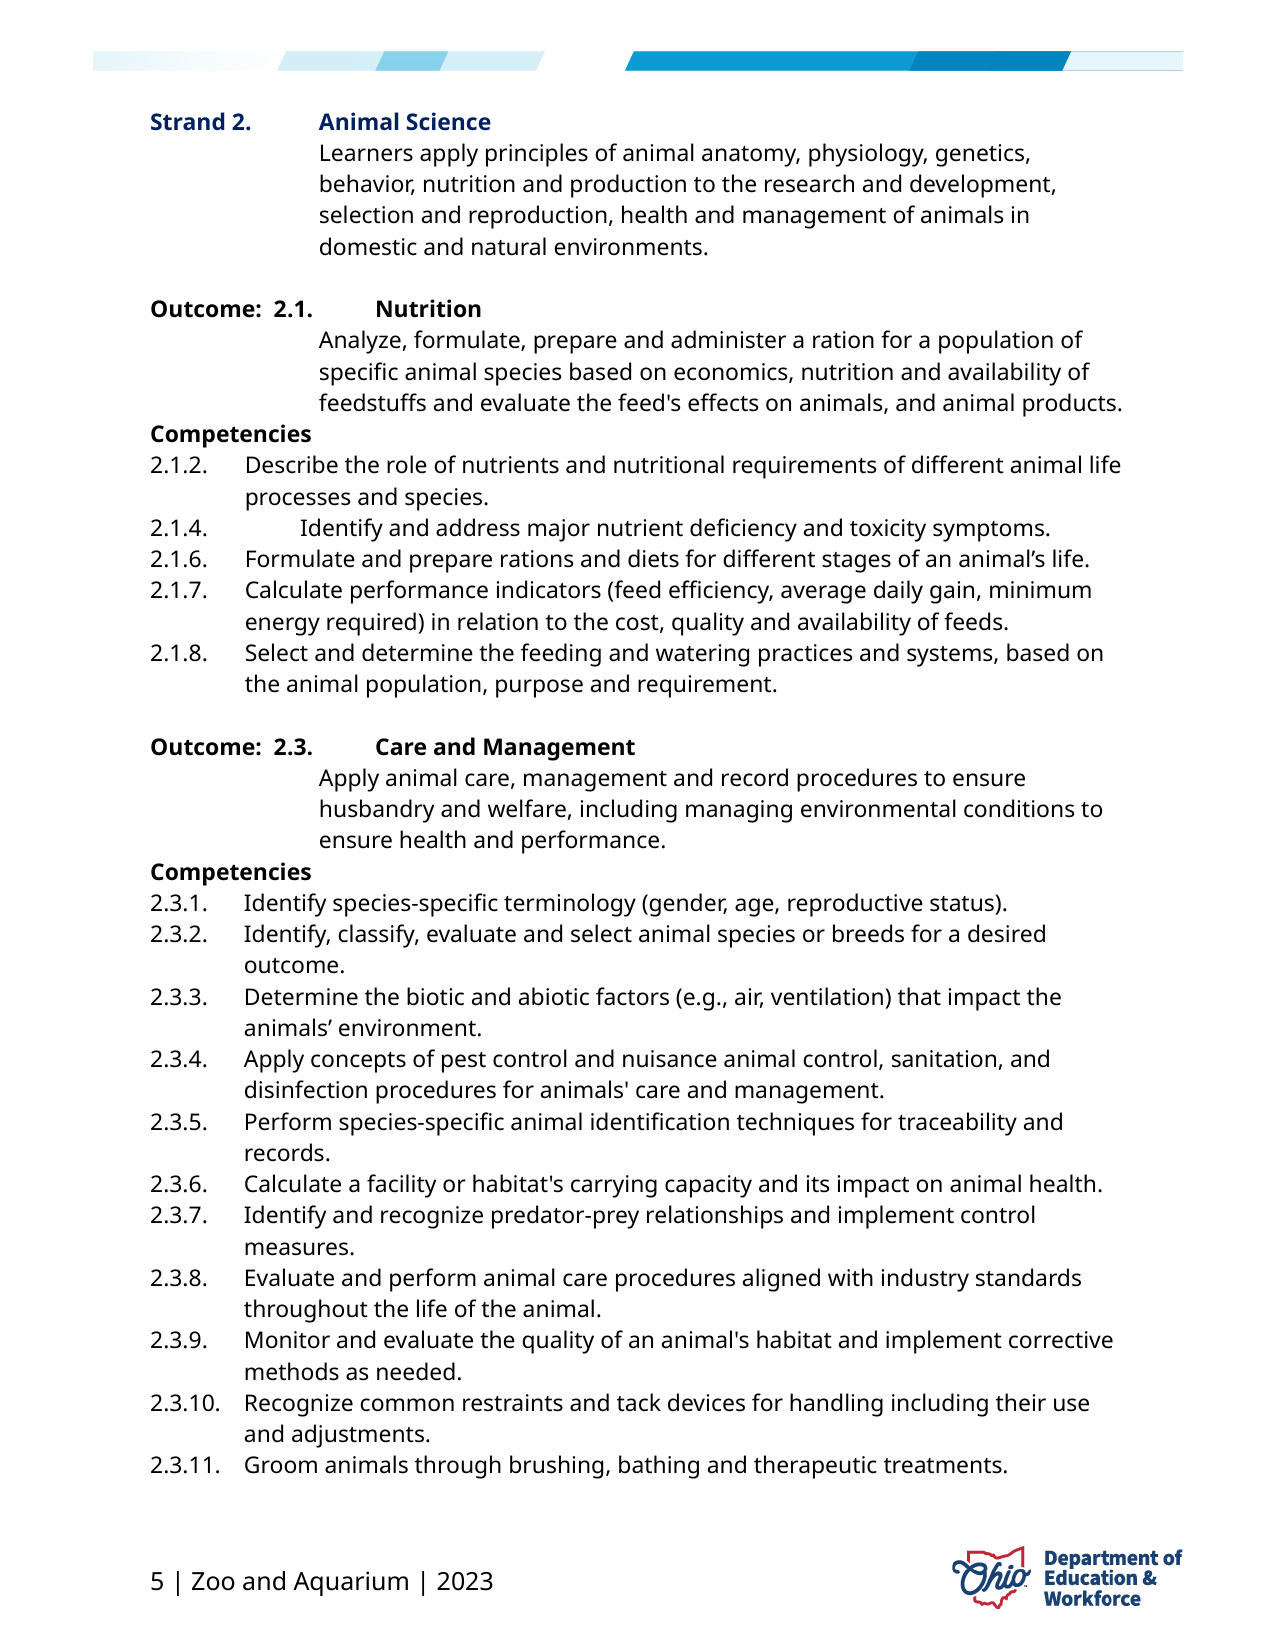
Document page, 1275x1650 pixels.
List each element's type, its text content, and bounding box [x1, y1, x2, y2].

text Competencies [150, 855, 1125, 887]
text 2.3.11. Groom animals through brushing, bathing and therapeutic treatments. [150, 1449, 1125, 1480]
text 2.3.1. Identify species-specific terminology (gender, age, reproductive status). [150, 887, 1125, 918]
text 2.1.4. Identify and address major nutrient deficiency and toxicity symptoms. [150, 512, 1125, 543]
text 2.3.3. Determine the biotic and abiotic factors (e.g., air, ventilation) that impact the animals’ environment. [150, 980, 1125, 1043]
text Analyze, formulate, prepare and administer a ration for a population of specific animal species based on economics, nutrition and availability of feedstuffs and evaluate the feed's effects on animals, and animal products. [150, 324, 1125, 418]
text 2.1.8. Select and determine the feeding and watering practices and systems, based on the animal population, purpose and requirement. [150, 637, 1125, 699]
text 2.3.10. Recognize common restraints and tack devices for handling including their use and adjustments. [150, 1387, 1125, 1449]
text 2.1.2. Describe the role of nutrients and nutritional requirements of different animal life processes and species. [150, 449, 1125, 512]
text Strand 2. Animal Science [150, 105, 1125, 137]
text Outcome: 2.1. Nutrition [150, 293, 1125, 324]
text 2.3.8. Evaluate and perform animal care procedures aligned with industry standards throughout the life of the animal. [150, 1262, 1125, 1324]
text 2.3.7. Identify and recognize predator-prey relationships and implement control measures. [150, 1199, 1125, 1262]
text Outcome: 2.3. Care and Management [150, 730, 1125, 762]
text Apply animal care, management and record procedures to ensure husbandry and welfare, including managing environmental conditions to ensure health and performance. [150, 762, 1125, 855]
text 2.3.5. Perform species-specific animal identification techniques for traceability and records. [150, 1105, 1125, 1168]
text Competencies [150, 418, 1125, 449]
text 2.1.7. Calculate performance indicators (feed efficiency, average daily gain, minimum energy required) in relation to the cost, quality and availability of feeds. [150, 574, 1125, 637]
text 2.1.6. Formulate and prepare rations and diets for different stages of an animal’s life. [150, 543, 1125, 574]
text 2.3.6. Calculate a facility or habitat's carrying capacity and its impact on animal health. [150, 1168, 1125, 1199]
text 2.3.2. Identify, classify, evaluate and select animal species or breeds for a desired outcome. [150, 918, 1125, 980]
text Learners apply principles of animal anatomy, physiology, genetics, behavior, nutrition and production to the research and development, selection and reproduction, health and management of animals in domestic and natural environments. [319, 137, 1125, 262]
text 2.3.4. Apply concepts of pest control and nuisance animal control, sanitation, and disinfection procedures for animals' care and management. [150, 1043, 1125, 1105]
picture [8, 19, 1267, 1647]
text 2.3.9. Monitor and evaluate the quality of an animal's habitat and implement corrective methods as needed. [150, 1324, 1125, 1387]
